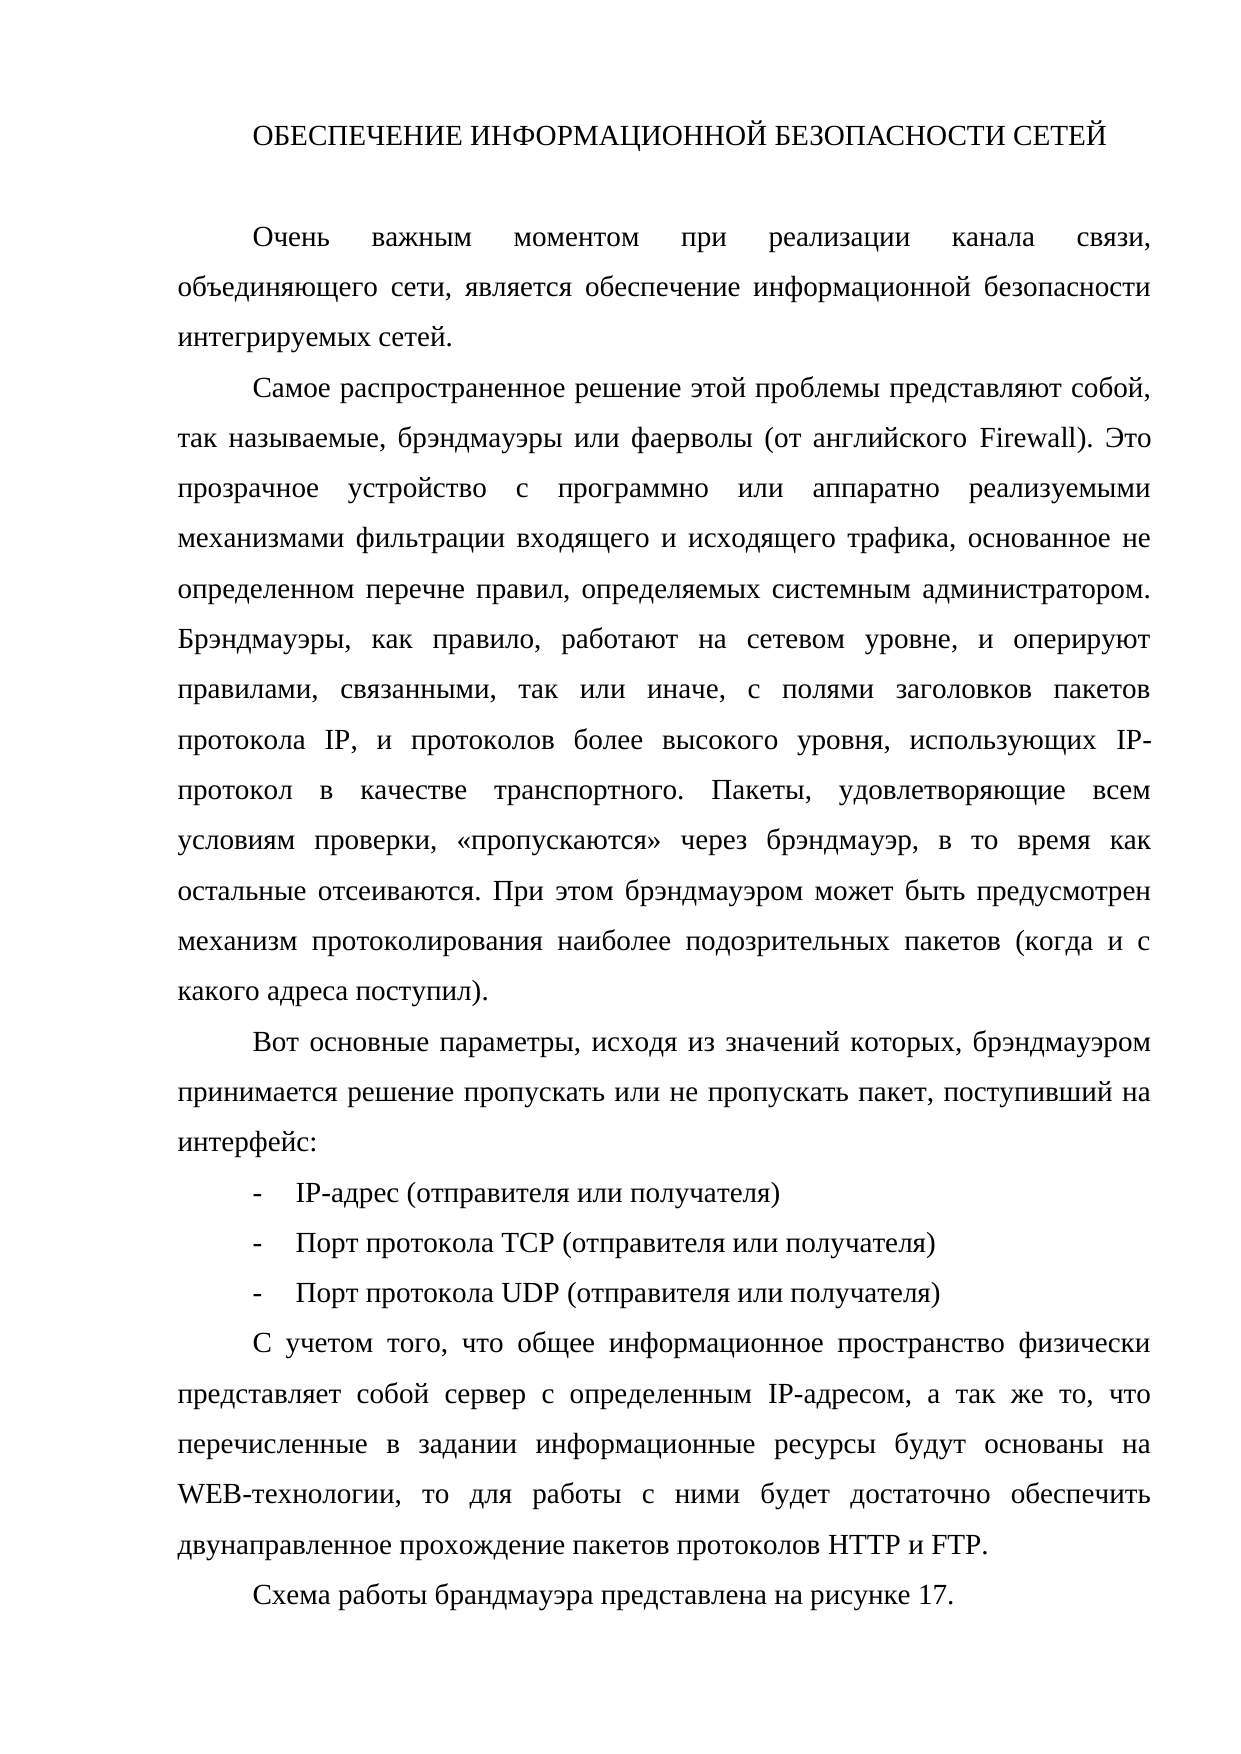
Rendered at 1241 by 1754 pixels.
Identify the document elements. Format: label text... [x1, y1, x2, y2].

text Очень важным моментом при реализации канала связи, объединяющего сети, является обеспечение информационной безопасности интегрируемых сетей. [177, 219, 1152, 353]
text С учетом того, что общее информационное пространство физически представляет собой сервер с определенным IP-адресом, а так же то, что перечисленные в задании информационные ресурсы будут основаны на WEB-технологии, то для работы с ними будет достаточно обеспечить двунаправленное прохождение пакетов протоколов HTTP и FTP. [177, 1326, 1152, 1560]
title Обеспечение информационной безопасности сетей [177, 118, 1152, 152]
list IP-адрес (отправителя или получателя) [177, 1175, 1152, 1208]
text Вот основные параметры, исходя из значений которых, брэндмауэром принимается решение пропускать или не пропускать пакет, поступивший на интерфейс: [177, 1024, 1152, 1158]
text Самое распространенное решение этой проблемы представляют собой, так называемые, брэндмауэры или фаерволы (от английского Firewall). Это прозрачное устройство с программно или аппаратно реализуемыми механизмами фильтрации входящего и исходящего трафика, основанное не определенном перечне правил, определяемых системным администратором. Брэндмауэры, как правило, работают на сетевом уровне, и оперируют правилами, связанными, так или иначе, с полями заголовков пакетов протокола IP, и протоколов более высокого уровня, использующих IP-протокол в качестве транспортного. Пакеты, удовлетворяющие всем условиям проверки, «пропускаются» через брэндмауэр, в то время как остальные отсеиваются. При этом брэндмауэром может быть предусмотрен механизм протоколирования наиболее подозрительных пакетов (когда и с какого адреса поступил). [177, 370, 1152, 1007]
text Схема работы брандмауэра представлена на рисунке 17. [177, 1577, 1152, 1611]
list Порт протокола TCP (отправителя или получателя) [177, 1225, 1152, 1258]
list Порт протокола UDP (отправителя или получателя) [177, 1275, 1152, 1309]
